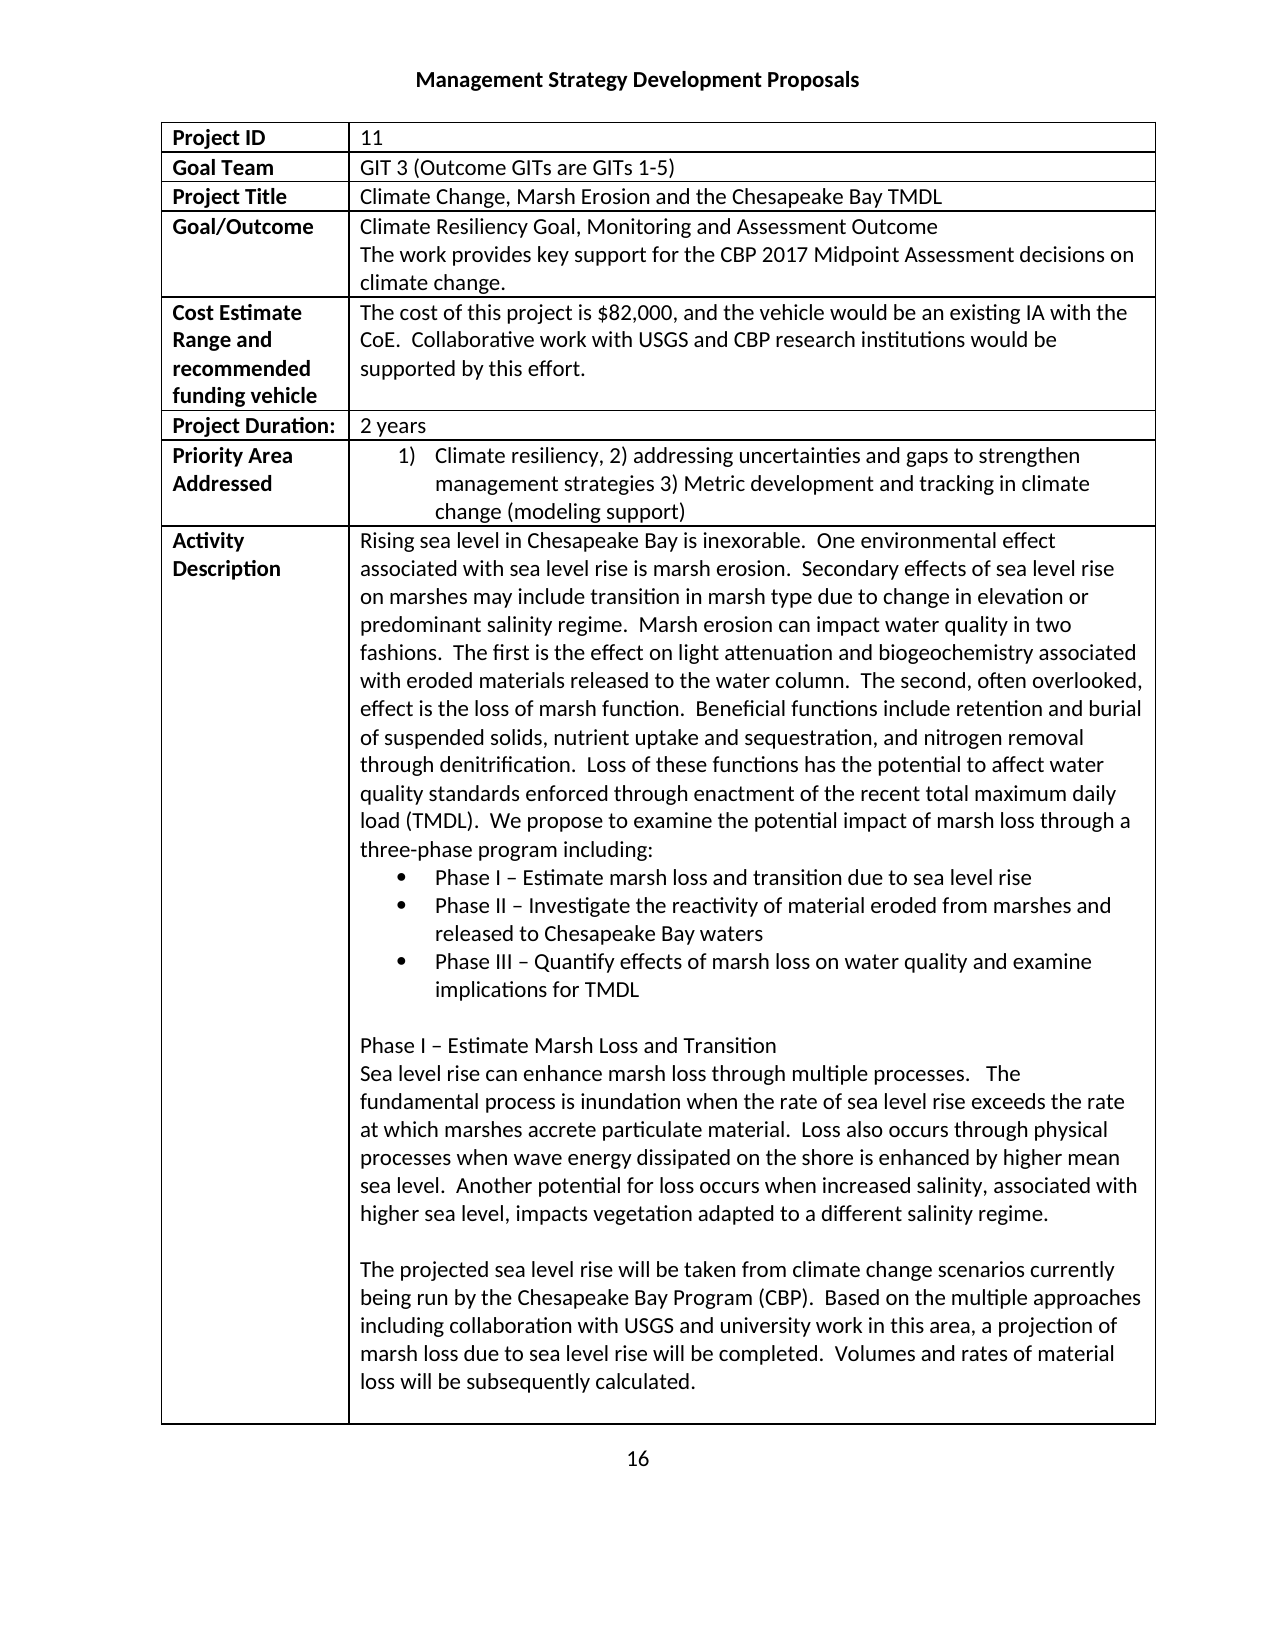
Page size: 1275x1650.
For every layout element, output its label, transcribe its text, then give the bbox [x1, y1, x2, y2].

table_cell The cost of this project is $82,000, and the vehicle would be an existing IA with the CoE. Collaborative work with USGS and CBP research institutions would be supported by this effort. [350, 298, 1155, 410]
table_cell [162, 527, 348, 1423]
table_cell Climate Change, Marsh Erosion and the Chesapeake Bay TMDL [350, 182, 1155, 210]
table_cell Project Title [162, 182, 348, 210]
table_cell Goal/Outcome [162, 212, 348, 296]
text Management Strategy Development Proposals [150, 66, 1125, 94]
table_header 11 [350, 123, 1155, 151]
table_cell 2 years [350, 411, 1155, 439]
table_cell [350, 527, 1155, 1423]
table_cell Goal Team [162, 153, 348, 181]
table_cell Cost Estimate Range and recommended funding vehicle [162, 298, 348, 410]
table_cell Climate Resiliency Goal, Monitoring and Assessment Outcome The work provides key support for the CBP 2017 Midpoint Assessment decisions on climate change. [350, 212, 1155, 296]
table_cell Project Duration: [162, 411, 348, 439]
table_cell Climate resiliency, 2) addressing uncertainties and gaps to strengthen management strategies 3) Metric development and tracking in climate change (modeling support) [350, 441, 1155, 525]
table_cell GIT 3 (Outcome GITs are GITs 1-5) [350, 153, 1155, 181]
table_cell Priority Area Addressed [162, 441, 348, 525]
table_header Project ID [162, 123, 348, 151]
